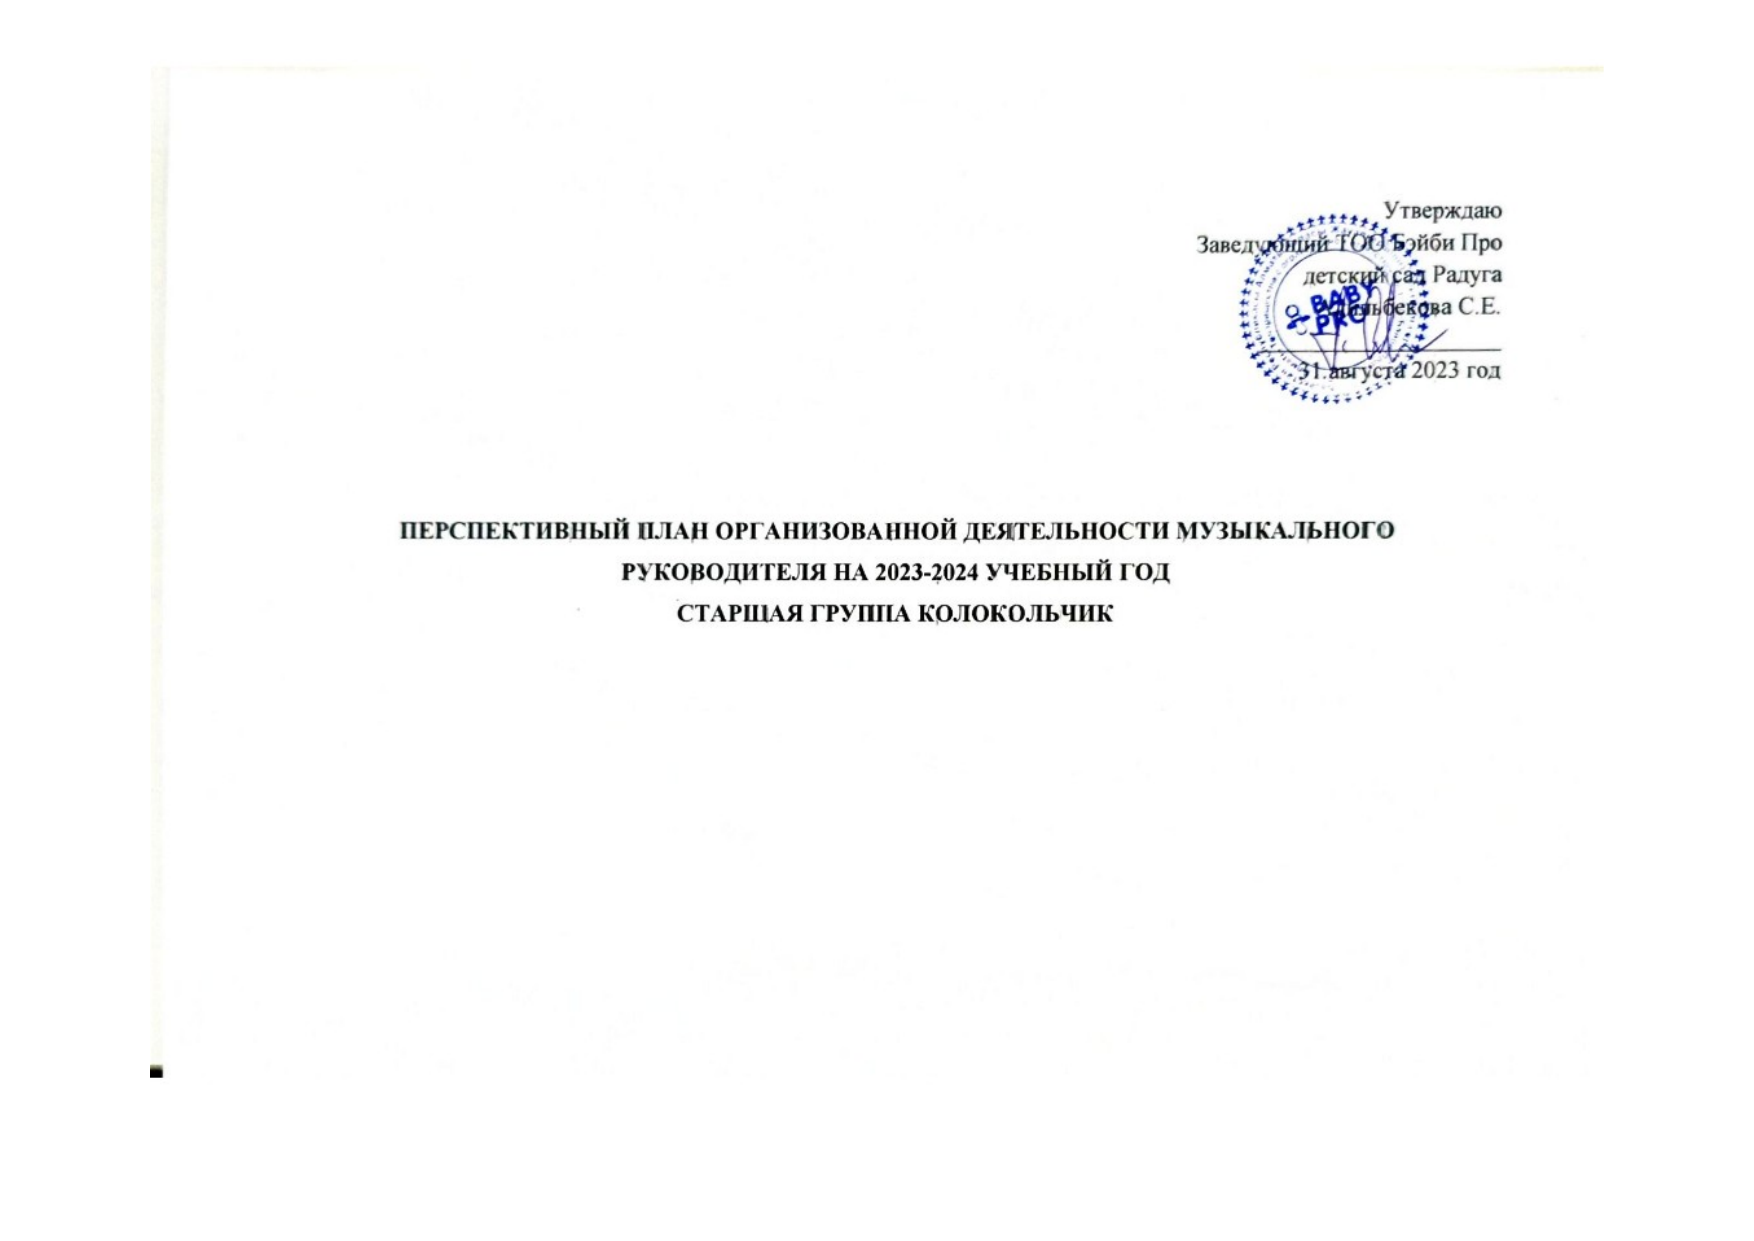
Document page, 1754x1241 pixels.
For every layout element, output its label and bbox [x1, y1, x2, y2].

picture [150, 59, 1604, 1087]
